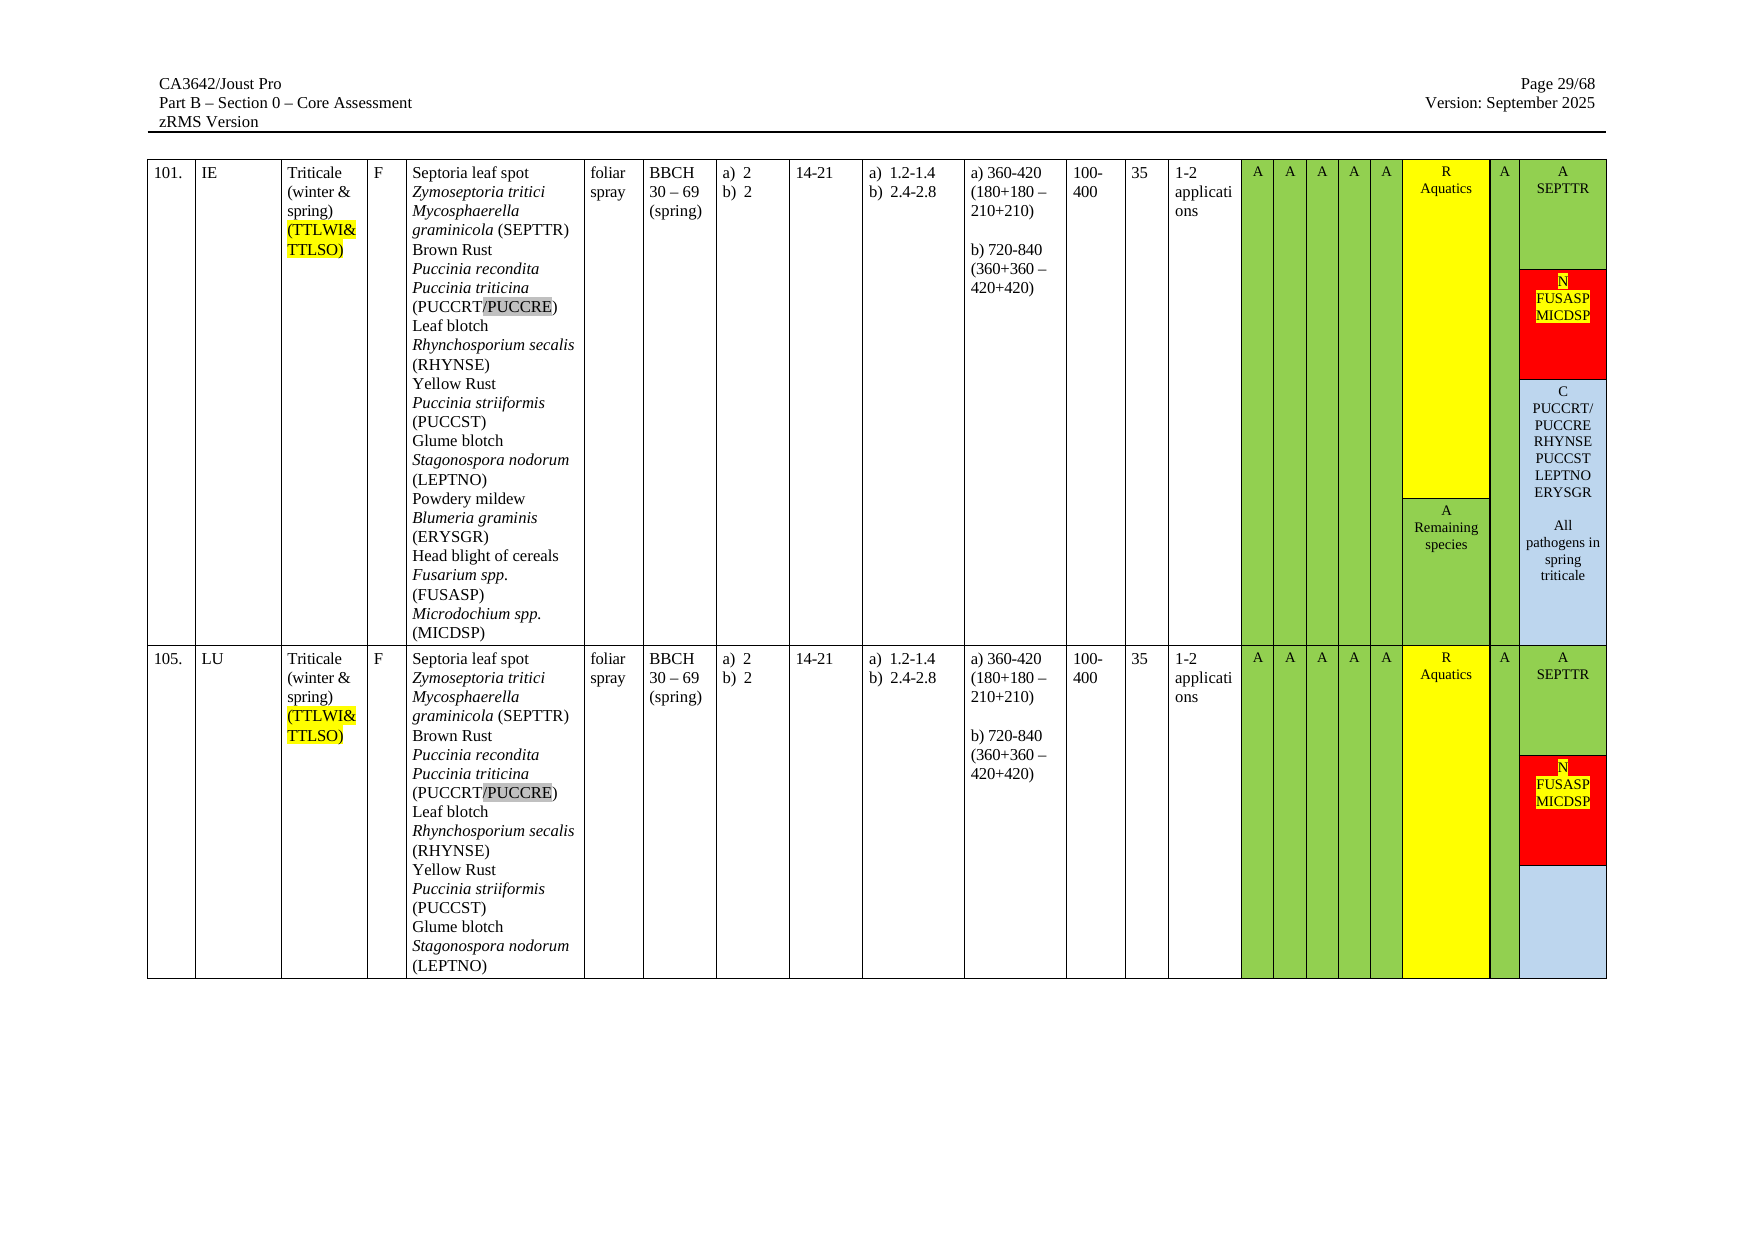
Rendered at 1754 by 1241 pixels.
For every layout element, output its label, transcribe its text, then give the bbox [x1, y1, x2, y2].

table_cell A [1339, 646, 1370, 978]
table_cell A [1274, 160, 1306, 645]
table_cell C PUCCRT/PUCCRE RHYNSE PUCCST LEPTNO ERYSGR All pathogens in spring triticale [1520, 380, 1606, 645]
table_cell 100-400 [1067, 160, 1125, 645]
table_cell A [1491, 646, 1519, 978]
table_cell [407, 160, 584, 645]
table_cell BBCH 30 – 69 (spring) [644, 646, 716, 978]
table_cell LU [196, 646, 281, 978]
table_cell A [1307, 160, 1338, 645]
table_cell foliar spray [585, 160, 643, 645]
table_cell [148, 160, 195, 645]
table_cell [965, 646, 1066, 978]
table_cell A [1274, 646, 1306, 978]
table_cell F [368, 646, 406, 978]
table_cell 1-2 applications [1169, 646, 1241, 978]
table_cell A [1371, 646, 1402, 978]
table_cell A [1242, 160, 1273, 645]
table_cell A SEPTTR [1520, 646, 1606, 755]
table_cell A [1371, 160, 1402, 645]
table_cell 35 [1126, 646, 1168, 978]
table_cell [965, 160, 1066, 645]
table_cell 1-2 applications [1169, 160, 1241, 645]
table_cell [1520, 866, 1606, 978]
table_cell foliar spray [585, 646, 643, 978]
table_cell A SEPTTR [1520, 160, 1606, 269]
table_cell A Remaining species [1403, 499, 1489, 645]
table_cell A [1491, 160, 1519, 645]
table_cell A [1242, 646, 1273, 978]
table_cell 35 [1126, 160, 1168, 645]
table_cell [644, 160, 716, 645]
table_cell a) 2 b) 2 [717, 646, 789, 978]
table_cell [282, 646, 367, 978]
table_cell 14-21 [790, 160, 862, 645]
table_cell R Aquatics [1403, 160, 1489, 498]
table_cell IE [196, 160, 281, 645]
table_cell F [368, 160, 406, 645]
table_cell 14-21 [790, 646, 862, 978]
table_cell a) 1.2-1.4 b) 2.4-2.8 [863, 646, 964, 978]
table_cell [148, 646, 195, 978]
table_cell a) 2 b) 2 [717, 160, 789, 645]
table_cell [863, 160, 964, 645]
table_cell N FUSASP MICDSP [1520, 270, 1606, 379]
table_cell A [1339, 160, 1370, 645]
table_cell 100-400 [1067, 646, 1125, 978]
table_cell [282, 160, 367, 645]
table_cell A [1307, 646, 1338, 978]
table_cell R Aquatics [1403, 646, 1489, 978]
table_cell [407, 646, 584, 978]
table_cell N FUSASP MICDSP [1520, 756, 1606, 865]
